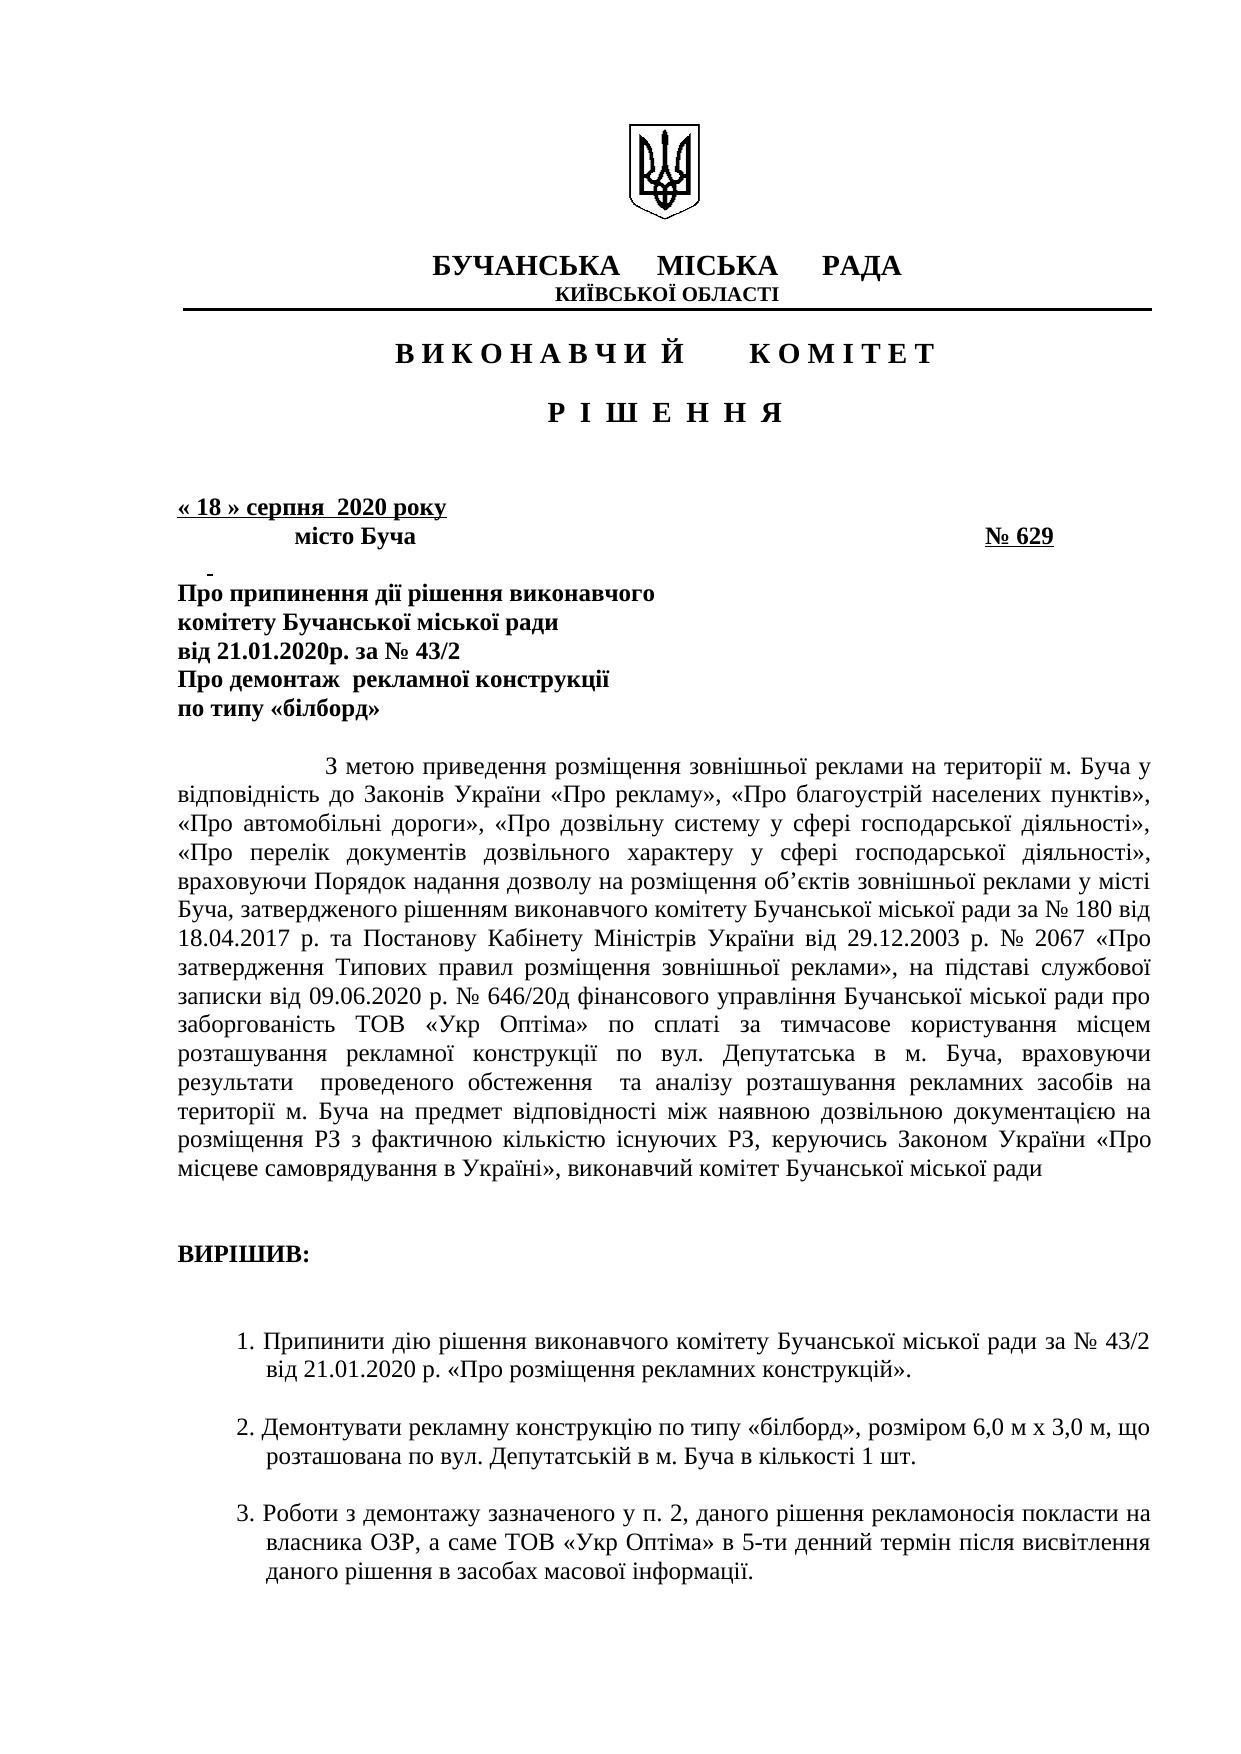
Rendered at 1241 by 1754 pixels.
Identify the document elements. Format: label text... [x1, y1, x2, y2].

subtitle Р І Ш Е Н Н Я [177, 395, 1152, 428]
text З метою приведення розміщення зовнішньої реклами на території м. Буча у відповідність до Законів України «Про рекламу», «Про благоустрій населених пунктів», «Про автомобільні дороги», «Про дозвільну систему у сфері господарської діяльності», «Про перелік документів дозвільного характеру у сфері господарської діяльності», враховуючи Порядок надання дозволу на розміщення об’єктів зовнішньої реклами у місті Буча, затвердженого рішенням виконавчого комітету Бучанської міської ради за № 180 від 18.04.2017 р. та Постанову Кабінету Міністрів України від 29.12.2003 р. № 2067 «Про затвердження Типових правил розміщення зовнішньої реклами», на підставі службової записки від 09.06.2020 р. № 646/20д фінансового управління Бучанської міської ради про заборгованість ТОВ «Укр Оптіма» по сплаті за тимчасове користування місцем розташування рекламної конструкції по вул. Депутатська в м. Буча, враховуючи результати проведеного обстеження та аналізу розташування рекламних засобів на території м. Буча на предмет відповідності між наявною дозвільною документацією на розміщення РЗ з фактичною кількістю існуючих РЗ, керуючись Законом України «Про місцеве самоврядування в Україні», виконавчий комітет Бучанської міської ради [177, 751, 1152, 1182]
subtitle В И К О Н А В Ч И Й К О М І Т Е Т [177, 336, 1152, 370]
text 3. Роботи з демонтажу зазначеного у п. 2, даного рішення рекламоносія покласти на власника ОЗР, а саме ТОВ «Укр Оптіма» в 5-ти денний термін після висвітлення даного рішення в засобах масової інформації. [236, 1498, 1152, 1584]
text Про припинення дії рішення виконавчого [177, 578, 1152, 607]
text Про демонтаж рекламної конструкції [177, 664, 1152, 693]
text 1. Припинити дію рішення виконавчого комітету Бучанської міської ради за № 43/2 від 21.01.2020 р. «Про розміщення рекламних конструкцій». [236, 1326, 1152, 1383]
text ВИРІШИВ: [177, 1239, 1152, 1268]
text по типу «білборд» [177, 693, 1152, 722]
text « 18 » серпня 2020 року [177, 492, 1152, 521]
subtitle КИЇВСЬКОЇ ОБЛАСТІ [183, 282, 1152, 308]
text 2. Демонтувати рекламну конструкцію по типу «білборд», розміром 6,0 м х 3,0 м, що розташована по вул. Депутатській в м. Буча в кількості 1 шт. [236, 1412, 1152, 1469]
text БУЧАНСЬКА МІСЬКА РАДА [183, 248, 1152, 282]
text від 21.01.2020р. за № 43/2 [177, 636, 1152, 664]
text комітету Бучанської міської ради [177, 607, 1152, 636]
text місто Буча № 629 [207, 521, 1152, 549]
